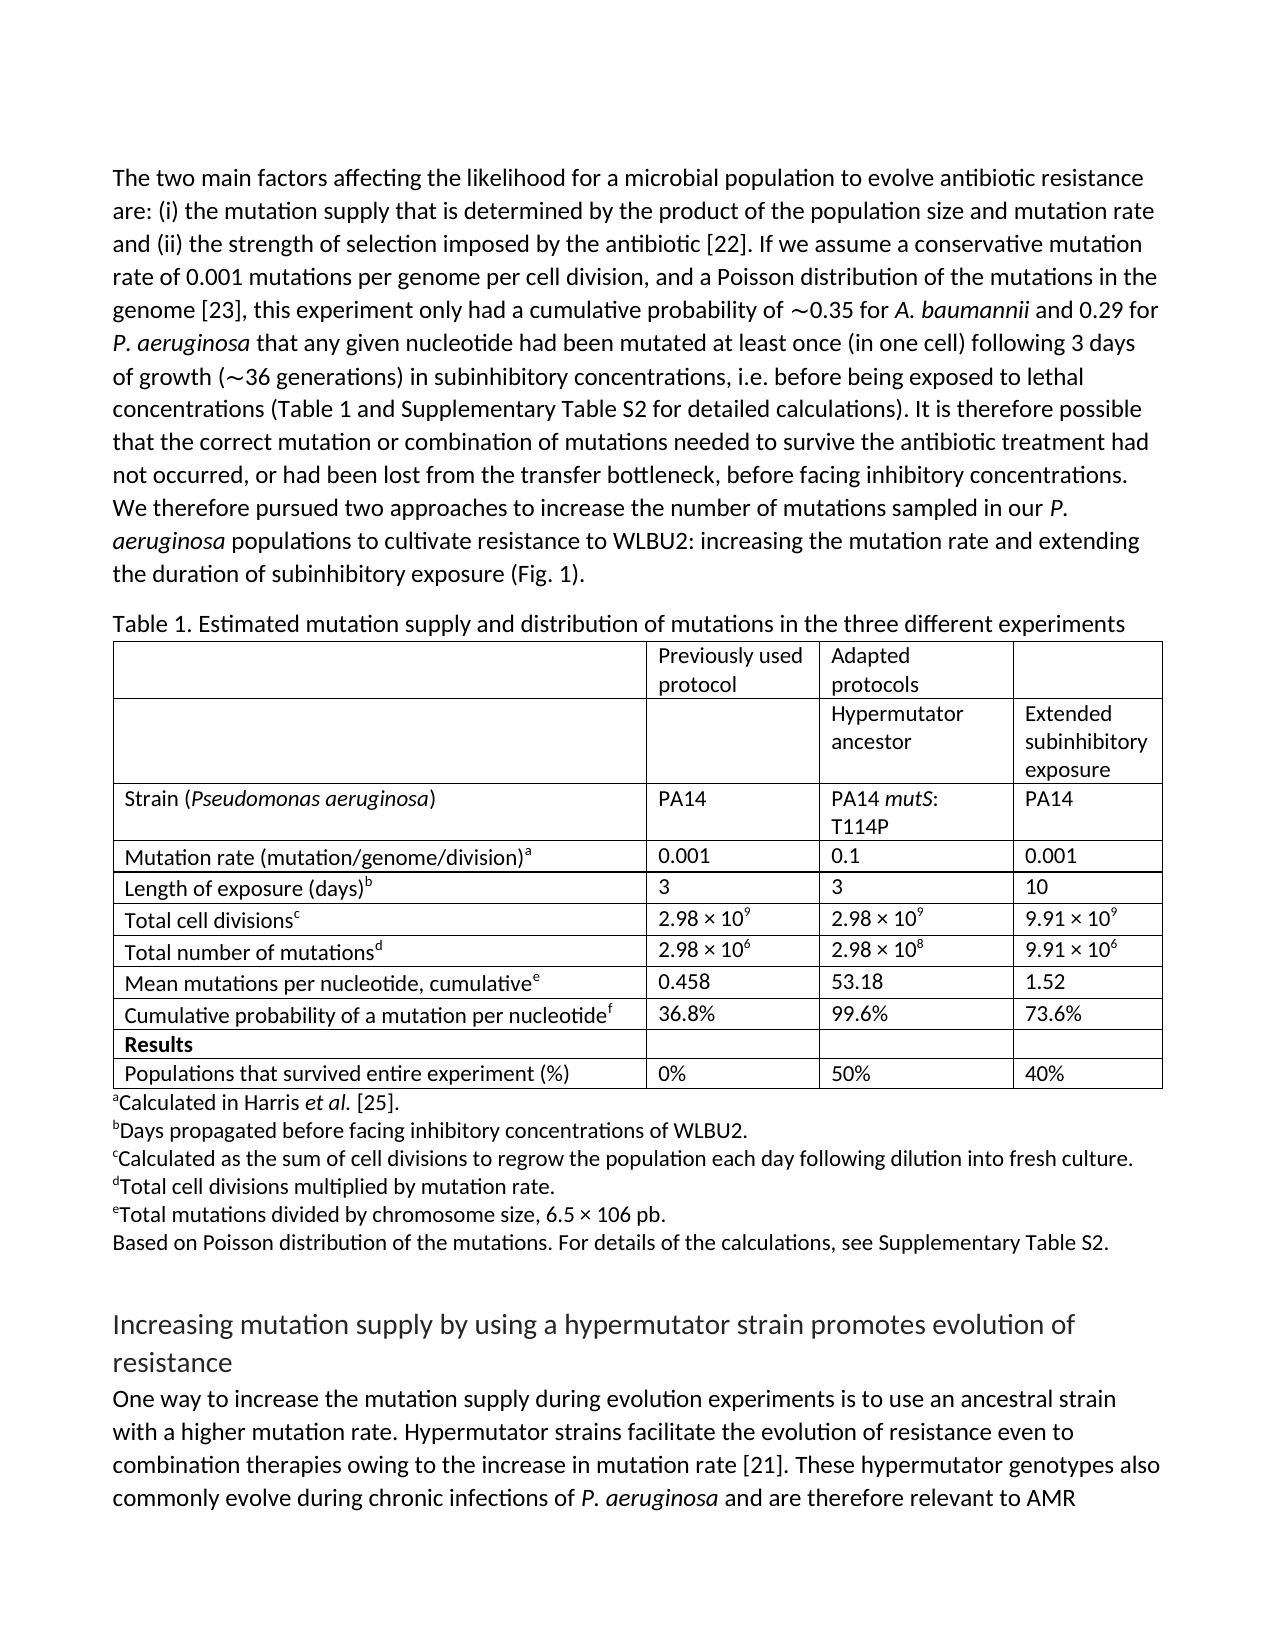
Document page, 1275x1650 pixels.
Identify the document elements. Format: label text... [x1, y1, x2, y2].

table_header [1014, 642, 1162, 698]
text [112, 1383, 1162, 1512]
table_cell [820, 1030, 1013, 1058]
table_cell Populations that survived entire experiment (%) [114, 1059, 646, 1087]
table_cell 1.52 [1014, 967, 1162, 998]
table_cell 0.1 [820, 841, 1013, 871]
table_cell 0.001 [1014, 841, 1162, 871]
text Based on Poisson distribution of the mutations. For details of the calculations, see Supplementary Table S2. [112, 1228, 1162, 1257]
text bDays propagated before facing inhibitory concentrations of WLBU2. [112, 1116, 1162, 1144]
text Table 1. Estimated mutation supply and distribution of mutations in the three different experiments [112, 608, 1162, 638]
table_cell [647, 1030, 819, 1058]
table_header [114, 642, 646, 698]
table_cell Results [114, 1030, 646, 1058]
table_cell 99.6% [820, 999, 1013, 1029]
table_cell PA14 [647, 784, 819, 840]
table_cell 10 [1014, 873, 1162, 903]
table_cell Hypermutator ancestor [820, 699, 1013, 783]
table_cell 9.91 × 109 [1014, 904, 1162, 934]
table_header Adapted protocols [820, 642, 1013, 698]
table_cell Total number of mutationsd [114, 936, 646, 966]
table_cell Mutation rate (mutation/genome/division)a [114, 841, 646, 871]
text cCalculated as the sum of cell divisions to regrow the population each day following dilution into fresh culture. [112, 1144, 1162, 1172]
table_cell Cumulative probability of a mutation per nucleotidef [114, 999, 646, 1029]
table_header Previously used protocol [647, 642, 819, 698]
table_cell 0.458 [647, 967, 819, 998]
subtitle Increasing mutation supply by using a hypermutator strain promotes evolution of resistance [112, 1306, 1162, 1380]
table_cell 2.98 × 109 [820, 904, 1013, 934]
table_cell [1014, 1030, 1162, 1058]
table_cell 50% [820, 1059, 1013, 1087]
table_cell Extended subinhibitory exposure [1014, 699, 1162, 783]
table_cell 0.001 [647, 841, 819, 871]
table_cell [647, 699, 819, 783]
text dTotal cell divisions multiplied by mutation rate. [112, 1172, 1162, 1201]
text eTotal mutations divided by chromosome size, 6.5 × 106 pb. [112, 1201, 1162, 1228]
table_cell Strain (Pseudomonas aeruginosa) [114, 784, 646, 840]
text aCalculated in Harris et al. [25]. [112, 1089, 1162, 1116]
table_cell 2.98 × 108 [820, 936, 1013, 966]
table_cell 9.91 × 106 [1014, 936, 1162, 966]
table_cell PA14 [1014, 784, 1162, 840]
table_cell Mean mutations per nucleotide, cumulativee [114, 967, 646, 998]
table_cell 3 [820, 873, 1013, 903]
table_cell 53.18 [820, 967, 1013, 998]
table_cell 0% [647, 1059, 819, 1087]
table_cell 73.6% [1014, 999, 1162, 1029]
table_cell 2.98 × 106 [647, 936, 819, 966]
text The two main factors affecting the likelihood for a microbial population to evolve antibiotic resistance are: (i) the mutation supply that is determined by the product of the population size and mutation rate and (ii) the strength of selection imposed by the antibiotic [22]. If we assume a conservative mutation rate of 0.001 mutations per genome per cell division, and a Poisson distribution of the mutations in the genome [23], this experiment only had a cumulative probability of ∼0.35 for A. baumannii and 0.29 for P. aeruginosa that any given nucleotide had been mutated at least once (in one cell) following 3 days of growth (∼36 generations) in subinhibitory concentrations, i.e. before being exposed to lethal concentrations (Table 1 and Supplementary Table S2 for detailed calculations). It is therefore possible that the correct mutation or combination of mutations needed to survive the antibiotic treatment had not occurred, or had been lost from the transfer bottleneck, before facing inhibitory concentrations. We therefore pursued two approaches to increase the number of mutations sampled in our P. aeruginosa populations to cultivate resistance to WLBU2: increasing the mutation rate and extending the duration of subinhibitory exposure (Fig. 1). [112, 162, 1162, 589]
table_cell Length of exposure (days)b [114, 873, 646, 903]
table_cell [114, 699, 646, 783]
table_cell Total cell divisionsc [114, 904, 646, 934]
table_cell 40% [1014, 1059, 1162, 1087]
table_cell 36.8% [647, 999, 819, 1029]
table_cell 2.98 × 109 [647, 904, 819, 934]
table_cell PA14 mutS: T114P [820, 784, 1013, 840]
table_cell 3 [647, 873, 819, 903]
